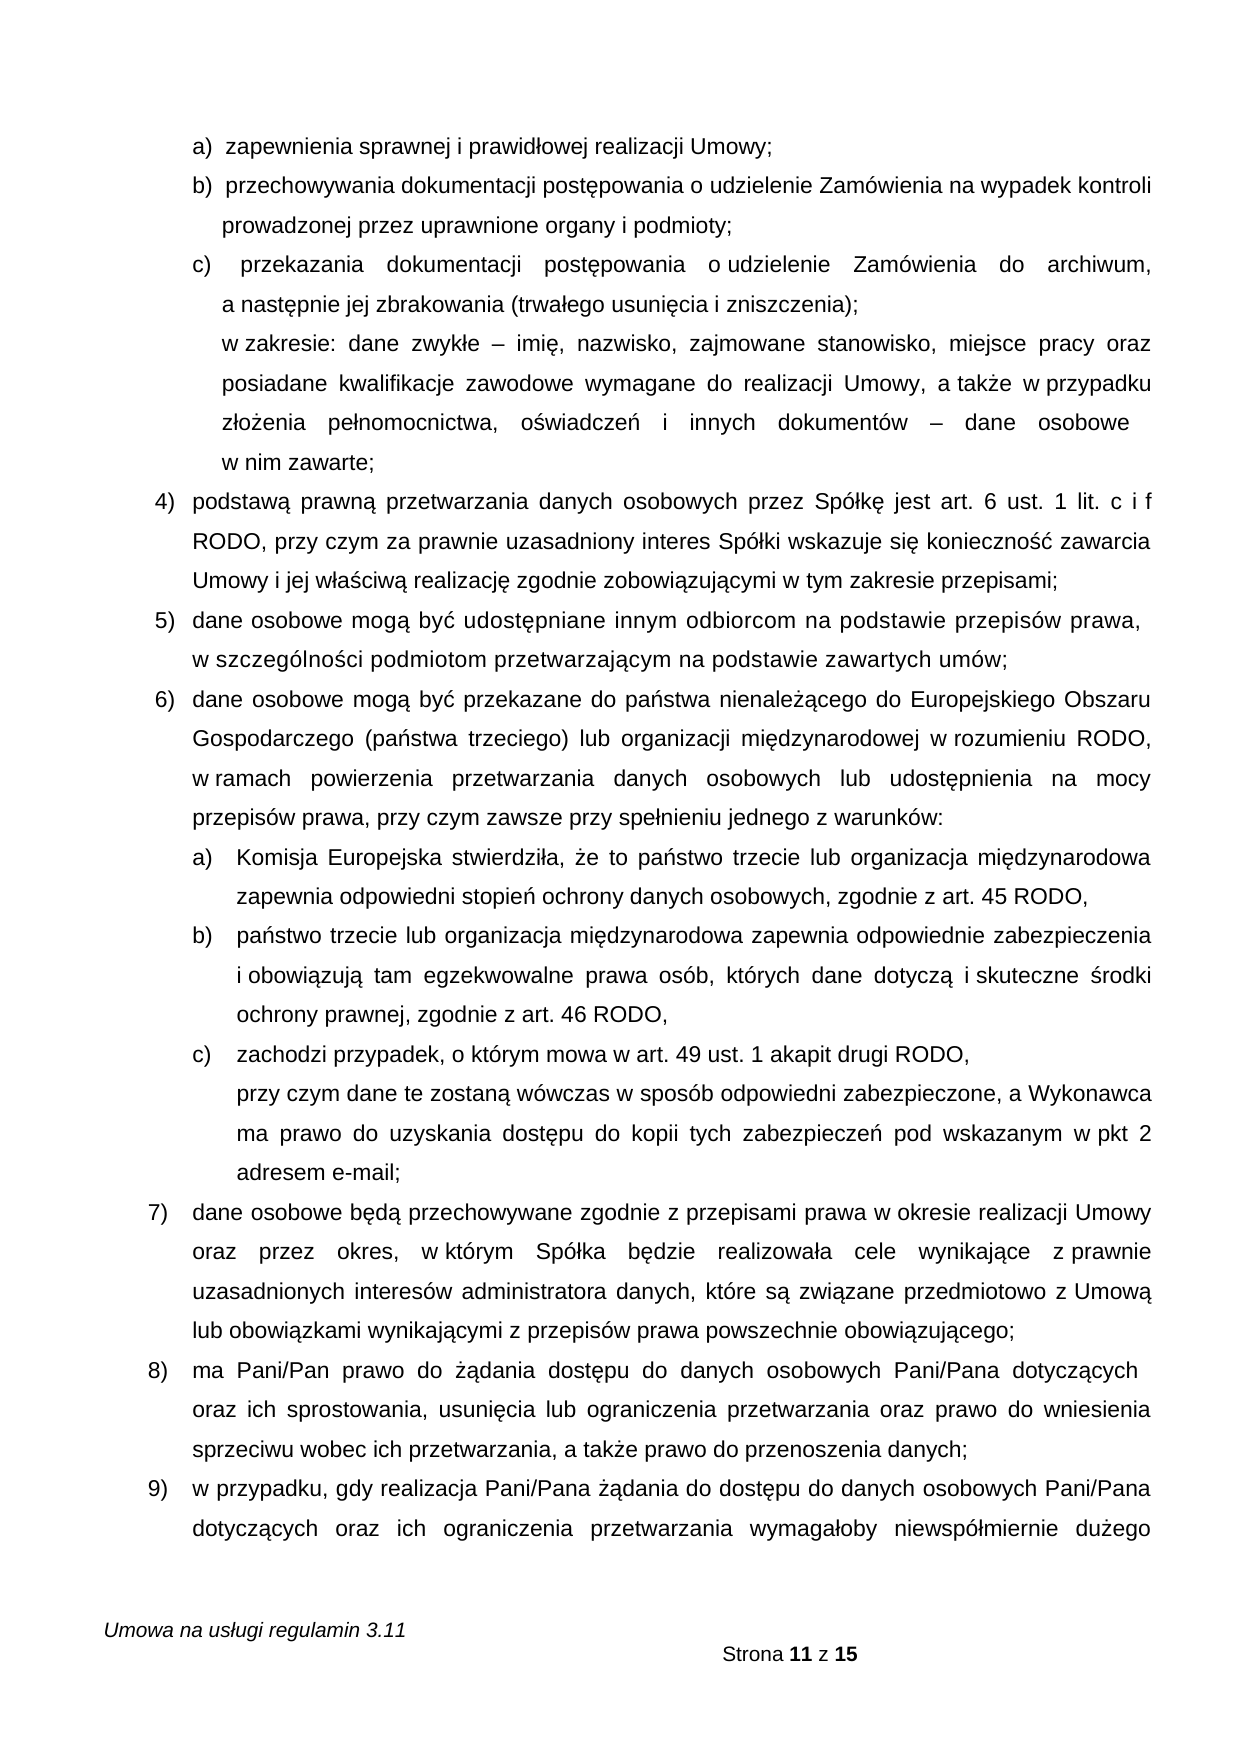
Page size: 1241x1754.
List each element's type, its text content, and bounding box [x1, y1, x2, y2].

list zachodzi przypadek, o którym mowa w art. 49 ust. 1 akapit drugi RODO, [192, 1041, 1152, 1067]
list Komisja Europejska stwierdziła, że to państwo trzecie lub organizacja międzynarodowa zapewnia odpowiedni stopień ochrony danych osobowych, zgodnie z art. 45 RODO, [192, 843, 1152, 909]
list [148, 1475, 1152, 1541]
list dane osobowe będą przechowywane zgodnie z przepisami prawa w okresie realizacji Umowy oraz przez okres, w którym Spółka będzie realizowała cele wynikające z prawnie uzasadnionych interesów administratora danych, które są związane przedmiotowo z Umową lub obowiązkami wynikającymi z przepisów prawa powszechnie obowiązującego; [148, 1199, 1152, 1344]
text w zakresie: dane zwykłe – imię, nazwisko, zajmowane stanowisko, miejsce pracy oraz posiadane kwalifikacje zawodowe wymagane do realizacji Umowy, a także w przypadku złożenia pełnomocnictwa, oświadczeń i innych dokumentów – dane osobowe w nim zawarte; [222, 330, 1152, 475]
text przy czym dane te zostaną wówczas w sposób odpowiedni zabezpieczone, a Wykonawca ma prawo do uzyskania dostępu do kopii tych zabezpieczeń pod wskazanym w pkt 2 adresem e-mail; [236, 1080, 1152, 1186]
list podstawą prawną przetwarzania danych osobowych przez Spółkę jest art. 6 ust. 1 lit. c i f RODO, przy czym za prawnie uzasadniony interes Spółki wskazuje się konieczność zawarcia Umowy i jej właściwą realizację zgodnie zobowiązującymi w tym zakresie przepisami; [154, 488, 1152, 593]
list państwo trzecie lub organizacja międzynarodowa zapewnia odpowiednie zabezpieczenia i obowiązują tam egzekwowalne prawa osób, których dane dotyczą i skuteczne środki ochrony prawnej, zgodnie z art. 46 RODO, [192, 922, 1152, 1028]
list zapewnienia sprawnej i prawidłowej realizacji Umowy; [192, 133, 1152, 159]
list ma Pani/Pan prawo do żądania dostępu do danych osobowych Pani/Pana dotyczących oraz ich sprostowania, usunięcia lub ograniczenia przetwarzania oraz prawo do wniesienia sprzeciwu wobec ich przetwarzania, a także prawo do przenoszenia danych; [148, 1357, 1152, 1462]
list przekazania dokumentacji postępowania o udzielenie Zamówienia do archiwum, a następnie jej zbrakowania (trwałego usunięcia i zniszczenia); [192, 251, 1152, 317]
list przechowywania dokumentacji postępowania o udzielenie Zamówienia na wypadek kontroli prowadzonej przez uprawnione organy i podmioty; [192, 172, 1152, 238]
list dane osobowe mogą być udostępniane innym odbiorcom na podstawie przepisów prawa, w szczególności podmiotom przetwarzającym na podstawie zawartych umów; [154, 607, 1152, 672]
list dane osobowe mogą być przekazane do państwa nienależącego do Europejskiego Obszaru Gospodarczego (państwa trzeciego) lub organizacji międzynarodowej w rozumieniu RODO, w ramach powierzenia przetwarzania danych osobowych lub udostępnienia na mocy przepisów prawa, przy czym zawsze przy spełnieniu jednego z warunków: [154, 686, 1152, 830]
